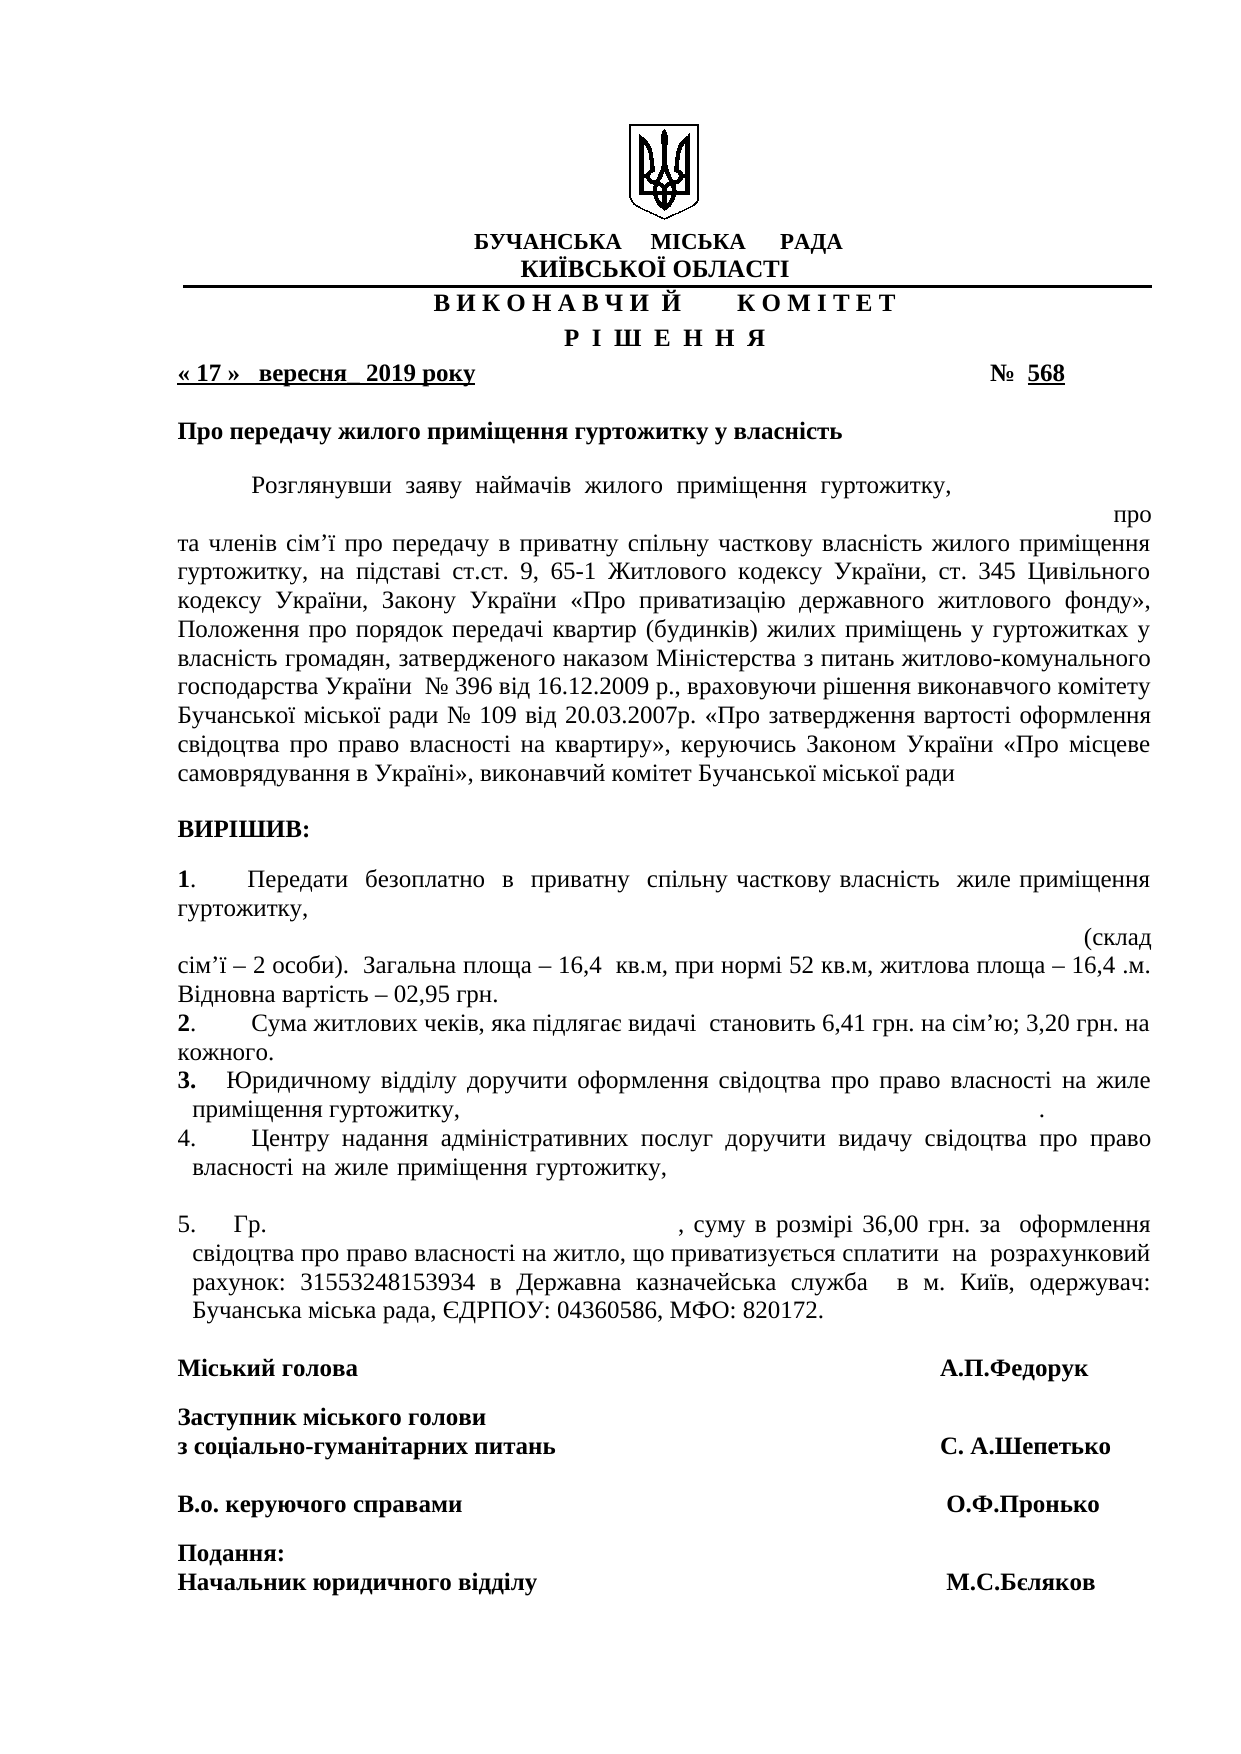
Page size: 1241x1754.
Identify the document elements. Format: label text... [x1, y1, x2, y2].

subtitle КИЇВСЬКОЇ ОБЛАСТІ ПРОЕКТ [183, 254, 1152, 285]
text 2. Сума житлових чеків, яка підлягає видачі становить 6,41 грн. на сім’ю; 3,20 грн. на кожного. [177, 1008, 1152, 1065]
text БУЧАНСЬКА МІСЬКА РАДА ПРОЕКТ [183, 228, 1152, 254]
subtitle Р І Ш Е Н Н Я [177, 323, 1152, 352]
text Подання: [177, 1538, 1152, 1567]
text 4. Центру надання адміністративних послуг доручити видачу свідоцтва про право власності на жиле приміщення гуртожитку, кімнату № 127 по вул. Склозаводська, 1 в місті Буча, гр. Берчану Руслану Володимировичу. [177, 1123, 1152, 1209]
text Міський голова А.П.Федорук [177, 1353, 1152, 1382]
text Начальник юридичного відділу М.С.Бєляков [177, 1567, 1152, 1596]
text « 17 » вересня_ 2019 року № 568 [177, 358, 1152, 387]
text В.о. керуючого справами О.Ф.Пронько [177, 1489, 1152, 1517]
text 3. Юридичному відділу доручити оформлення свідоцтва про право власності на жиле приміщення гуртожитку, кімнату № 127 по вул. Склозаводська, 1 в місті Буча. [177, 1065, 1152, 1123]
text 5. Гр. Берчану Руслану Володимировичу, суму в розмірі 36,00 грн. за оформлення свідоцтва про право власності на житло, що приватизується сплатити на розрахунковий рахунок: 31553248153934 в Державна казначейська служба в м. Київ, одержувач: Бучанська міська рада, ЄДРПОУ: 04360586, МФО: 820172. [177, 1209, 1152, 1324]
text Про передачу жилого приміщення гуртожитку у власність [177, 416, 1152, 445]
text ВИРІШИВ: [177, 814, 1152, 843]
text Розглянувши заяву наймачів жилого приміщення гуртожитку, кімнати № 127 гуртожитку по вул. Склозаводська, 1 у м. Буча, гр. Берчан Руслана Володимировича про та членів сім’ї про передачу в приватну спільну часткову власність жилого приміщення гуртожитку, на підставі ст.ст. 9, 65-1 Житлового кодексу України, ст. 345 Цивільного кодексу України, Закону України «Про приватизацію державного житлового фонду», Положення про порядок передачі квартир (будинків) жилих приміщень у гуртожитках у власність громадян, затвердженого наказом Міністерства з питань житлово-комунального господарства України № 396 від 16.12.2009 р., враховуючи рішення виконавчого комітету Бучанської міської ради № 109 від 20.03.2007р. «Про затвердження вартості оформлення свідоцтва про право власності на квартиру», керуючись Законом України «Про місцеве самоврядування в Україні», виконавчий комітет Бучанської міської ради [177, 470, 1152, 786]
subtitle В И К О Н А В Ч И Й К О М І Т Е Т [177, 288, 1152, 317]
text 1. Передати безоплатно в приватну спільну часткову власність жиле приміщення гуртожитку, кімнату № 127 по вул. Склозаводська, 1 в місті Буча, гр. Берчану Руслану Володимировичу, 1985 р.н. та членам сім’ї: Берчан Вікторії Русланівні, 2009 р.н., (склад сім’ї – 2 особи). Загальна площа – 16,4 кв.м, при нормі 52 кв.м, житлова площа – 16,4 .м. Відновна вартість – 02,95 грн. [177, 864, 1152, 1008]
text з соціально-гуманітарних питань С. А.Шепетько [177, 1431, 1152, 1460]
text Заступник міського голови [177, 1402, 1152, 1431]
